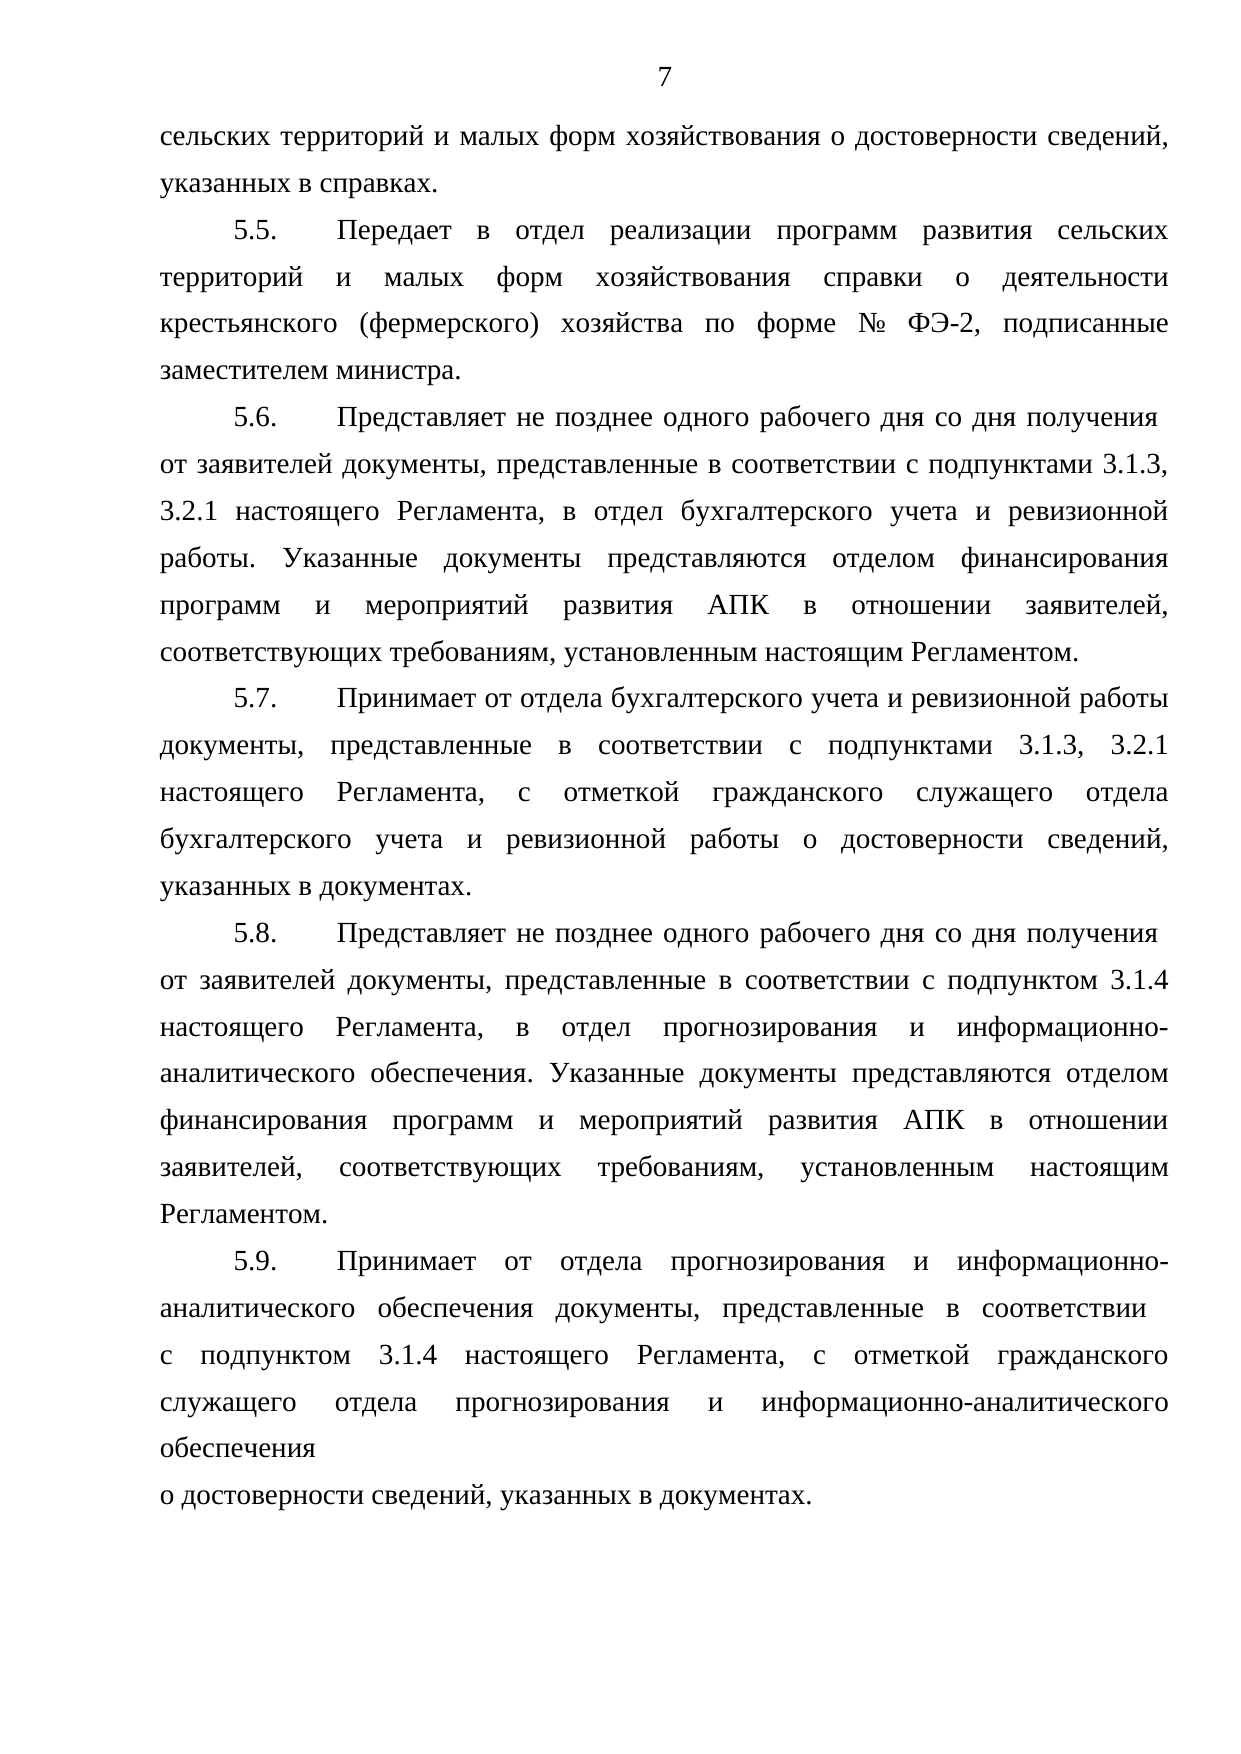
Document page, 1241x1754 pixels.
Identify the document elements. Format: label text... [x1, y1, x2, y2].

list Представляет не позднее одного рабочего дня со дня получения от заявителей документы, представленные в соответствии с подпунктами 3.1.3, 3.2.1 настоящего Регламента, в отдел бухгалтерского учета и ревизионной работы. Указанные документы представляются отделом финансирования программ и мероприятий развития АПК в отношении заявителей, соответствующих требованиям, установленным настоящим Регламентом. [159, 399, 1169, 667]
list Передает в отдел реализации программ развития сельских территорий и малых форм хозяйствования справки о деятельности крестьянского (фермерского) хозяйства по форме № ФЭ-2, подписанные заместителем министра. [159, 212, 1169, 386]
list Принимает от отдела прогнозирования и информационно-аналитического обеспечения документы, представленные в соответствии с подпунктом 3.1.4 настоящего Регламента, с отметкой гражданского служащего отдела прогнозирования и информационно-аналитического обеспечения о достоверности сведений, указанных в документах. [159, 1243, 1169, 1511]
list Представляет не позднее одного рабочего дня со дня получения от заявителей документы, представленные в соответствии с подпунктом 3.1.4 настоящего Регламента, в отдел прогнозирования и информационно-аналитического обеспечения. Указанные документы представляются отделом финансирования программ и мероприятий развития АПК в отношении заявителей, соответствующих требованиям, установленным настоящим Регламентом. [159, 915, 1169, 1230]
list Принимает от отдела бухгалтерского учета и ревизионной работы документы, представленные в соответствии с подпунктами 3.1.3, 3.2.1 настоящего Регламента, с отметкой гражданского служащего отдела бухгалтерского учета и ревизионной работы о достоверности сведений, указанных в документах. [159, 681, 1169, 902]
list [159, 118, 1169, 198]
